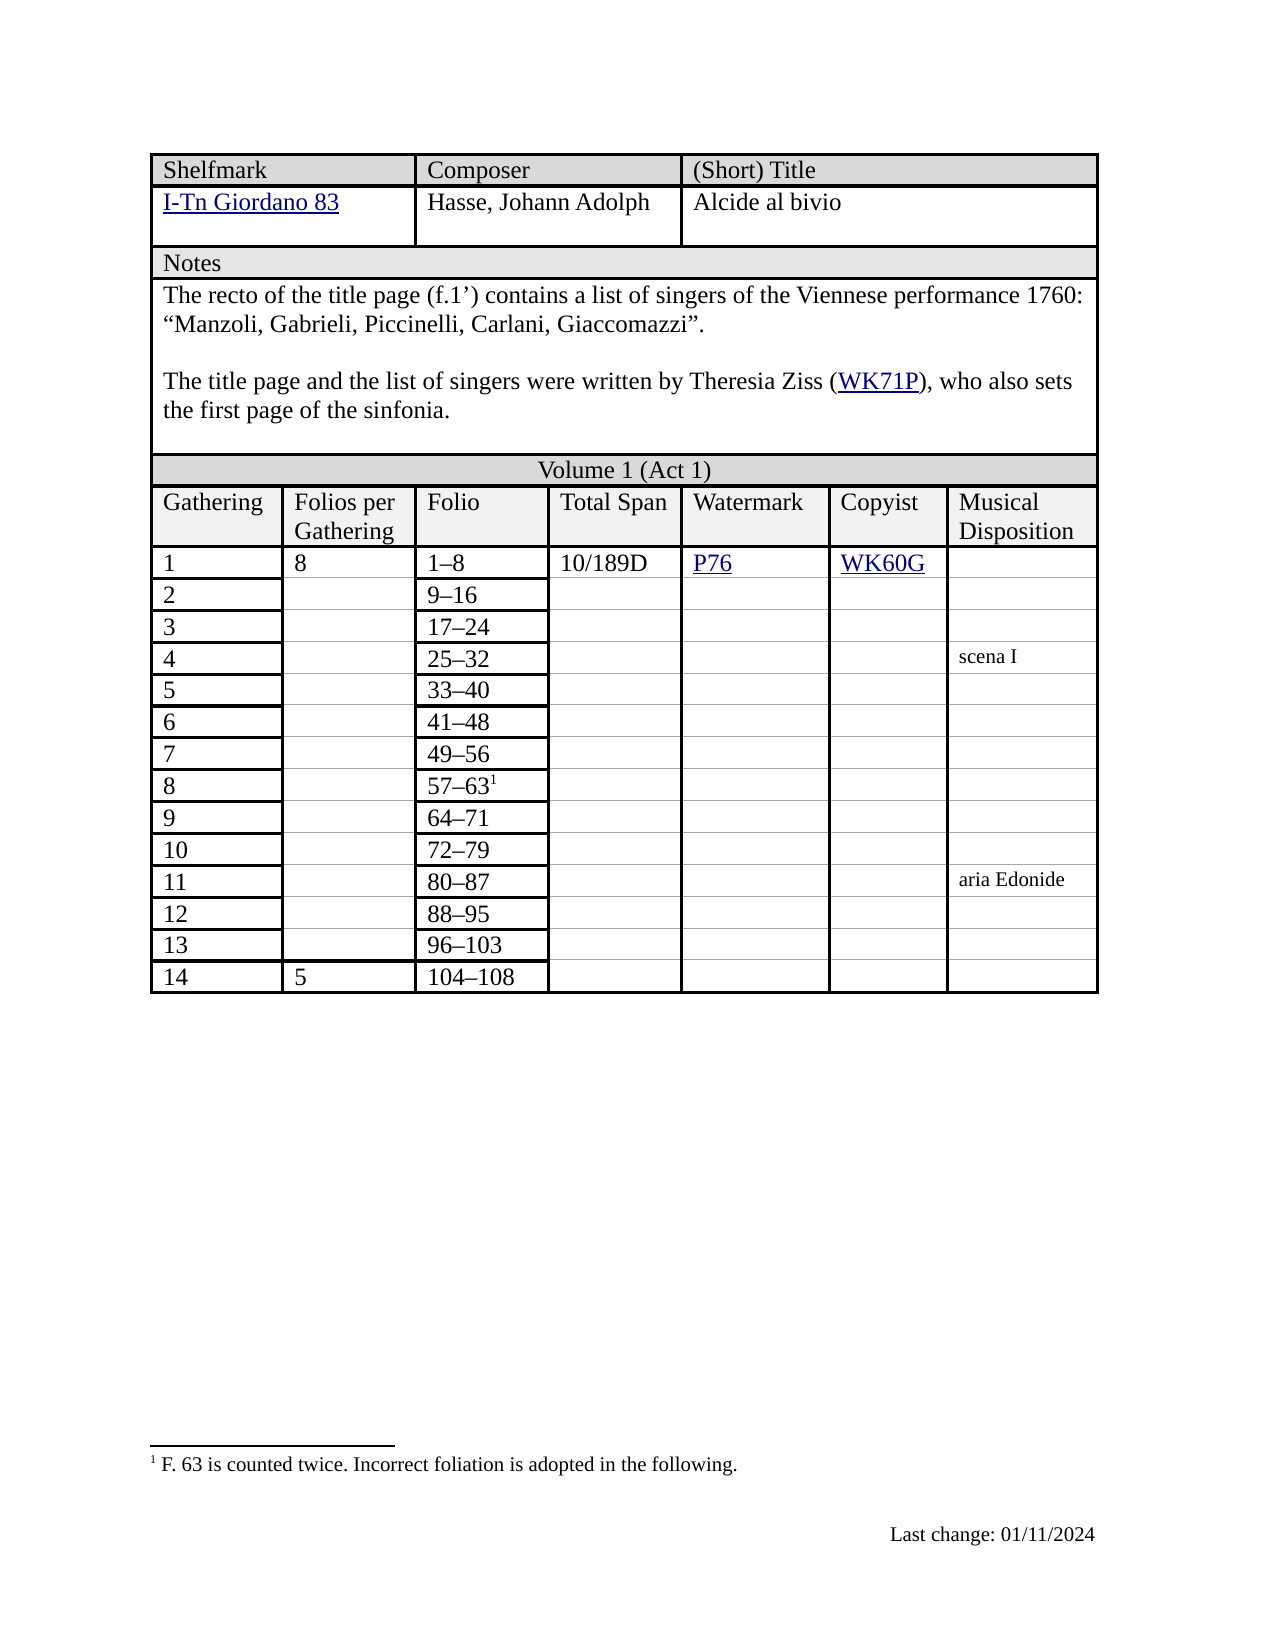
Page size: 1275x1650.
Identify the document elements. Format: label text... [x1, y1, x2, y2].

table_cell [550, 737, 680, 768]
table_cell [284, 737, 414, 768]
table_cell [949, 833, 1096, 864]
table_cell 7 [153, 739, 281, 768]
table_cell 33–40 [417, 676, 547, 704]
table_cell WK60G [831, 548, 946, 577]
table_cell [831, 610, 946, 641]
table_cell 5 [284, 963, 414, 991]
table_cell 6 [153, 708, 281, 736]
table_cell [683, 610, 828, 641]
table_cell 9–16 [417, 580, 547, 609]
table_cell [284, 833, 414, 864]
table_cell 11 [153, 867, 281, 896]
table_cell I-Tn Giordano 83 [153, 188, 414, 245]
table_cell 88–95 [417, 899, 547, 927]
table_cell [683, 578, 828, 609]
table_cell [683, 960, 828, 991]
table_cell [550, 929, 680, 959]
table_cell [683, 737, 828, 768]
table_cell 1–8 [417, 548, 547, 577]
table_cell 72–79 [417, 835, 547, 864]
table_cell Hasse, Johann Adolph [417, 188, 680, 245]
table_cell [949, 578, 1096, 609]
table_cell 1 [153, 548, 281, 577]
table_cell 25–32 [417, 644, 547, 672]
table_cell 2 [153, 580, 281, 609]
table_cell [550, 705, 680, 736]
table_cell [284, 865, 414, 896]
table_cell [831, 801, 946, 832]
table_cell Musical Disposition [949, 488, 1096, 545]
table_cell [949, 769, 1096, 800]
table_cell Alcide al bivio [683, 188, 1096, 245]
table_cell 17–24 [417, 612, 547, 641]
table_cell [284, 929, 414, 959]
table_cell [949, 548, 1096, 577]
table_cell [831, 674, 946, 704]
table_cell 10/189D [550, 548, 680, 577]
table_cell P76 [683, 548, 828, 577]
table_cell [831, 737, 946, 768]
table_cell Notes [153, 248, 1096, 277]
table_cell [831, 769, 946, 800]
table_cell Gathering [153, 488, 281, 545]
table_cell [949, 705, 1096, 736]
table_cell [284, 897, 414, 927]
table_cell [949, 674, 1096, 704]
table_cell [683, 705, 828, 736]
table_cell [550, 674, 680, 704]
table_cell [831, 897, 946, 927]
table_cell 64–71 [417, 803, 547, 832]
table_cell [284, 610, 414, 641]
table_cell scena I [949, 642, 1096, 672]
table_cell [550, 801, 680, 832]
table_cell Watermark [683, 488, 828, 545]
table_cell [550, 578, 680, 609]
table_header Shelfmark [153, 156, 414, 184]
table_cell [949, 960, 1096, 991]
table_cell [284, 705, 414, 736]
table_cell [550, 610, 680, 641]
table_cell [683, 833, 828, 864]
table_cell [284, 801, 414, 832]
table_cell 104–108 [417, 963, 547, 991]
table_cell [683, 642, 828, 672]
table_cell [949, 897, 1096, 927]
table_cell 14 [153, 963, 281, 991]
table_cell [284, 578, 414, 609]
table_cell 57–63 [417, 771, 547, 800]
table_cell 5 [153, 676, 281, 704]
table_cell [683, 929, 828, 959]
table_cell 12 [153, 899, 281, 927]
table_cell [683, 801, 828, 832]
table_cell [949, 929, 1096, 959]
table_cell [831, 929, 946, 959]
table_cell Folio [417, 488, 547, 545]
table_cell [683, 865, 828, 896]
table_cell Total Span [550, 488, 680, 545]
table_cell 80–87 [417, 867, 547, 896]
table_cell [949, 610, 1096, 641]
table_cell [683, 674, 828, 704]
table_cell [550, 769, 680, 800]
table_cell 4 [153, 644, 281, 672]
table_cell [550, 865, 680, 896]
table_cell [550, 897, 680, 927]
table_cell [284, 642, 414, 672]
table_cell 3 [153, 612, 281, 641]
table_cell [284, 769, 414, 800]
table_cell 41–48 [417, 708, 547, 736]
table_cell 49–56 [417, 739, 547, 768]
table_cell 96–103 [417, 931, 547, 959]
table_cell [831, 833, 946, 864]
table_cell [949, 801, 1096, 832]
table_cell Folios per Gathering [284, 488, 414, 545]
table_header (Short) Title [683, 156, 1096, 184]
table_cell [550, 833, 680, 864]
table_cell [550, 642, 680, 672]
table_cell [550, 960, 680, 991]
table_cell 10 [153, 835, 281, 864]
table_cell [831, 705, 946, 736]
table_cell 8 [284, 548, 414, 577]
table_cell 13 [153, 931, 281, 959]
table_cell [831, 865, 946, 896]
table_header Composer [417, 156, 680, 184]
table_cell [683, 769, 828, 800]
table_cell [831, 578, 946, 609]
table_cell [831, 642, 946, 672]
table_cell 9 [153, 803, 281, 832]
table_cell The recto of the title page (f.1’) contains a list of singers of the Viennese performance 1760: “Manzoli, Gabrieli, Piccinelli, Carlani, Giaccomazzi”. The title page and the list of singers were written by Theresia Ziss (WK71P), who also sets the first page of the sinfonia. [153, 280, 1096, 452]
table_cell Volume 1 (Act 1) [153, 456, 1096, 484]
table_cell [284, 674, 414, 704]
table_cell 8 [153, 771, 281, 800]
table_cell aria Edonide [949, 865, 1096, 896]
table_cell [683, 897, 828, 927]
table_cell [831, 960, 946, 991]
table_cell [949, 737, 1096, 768]
table_cell Copyist [831, 488, 946, 545]
